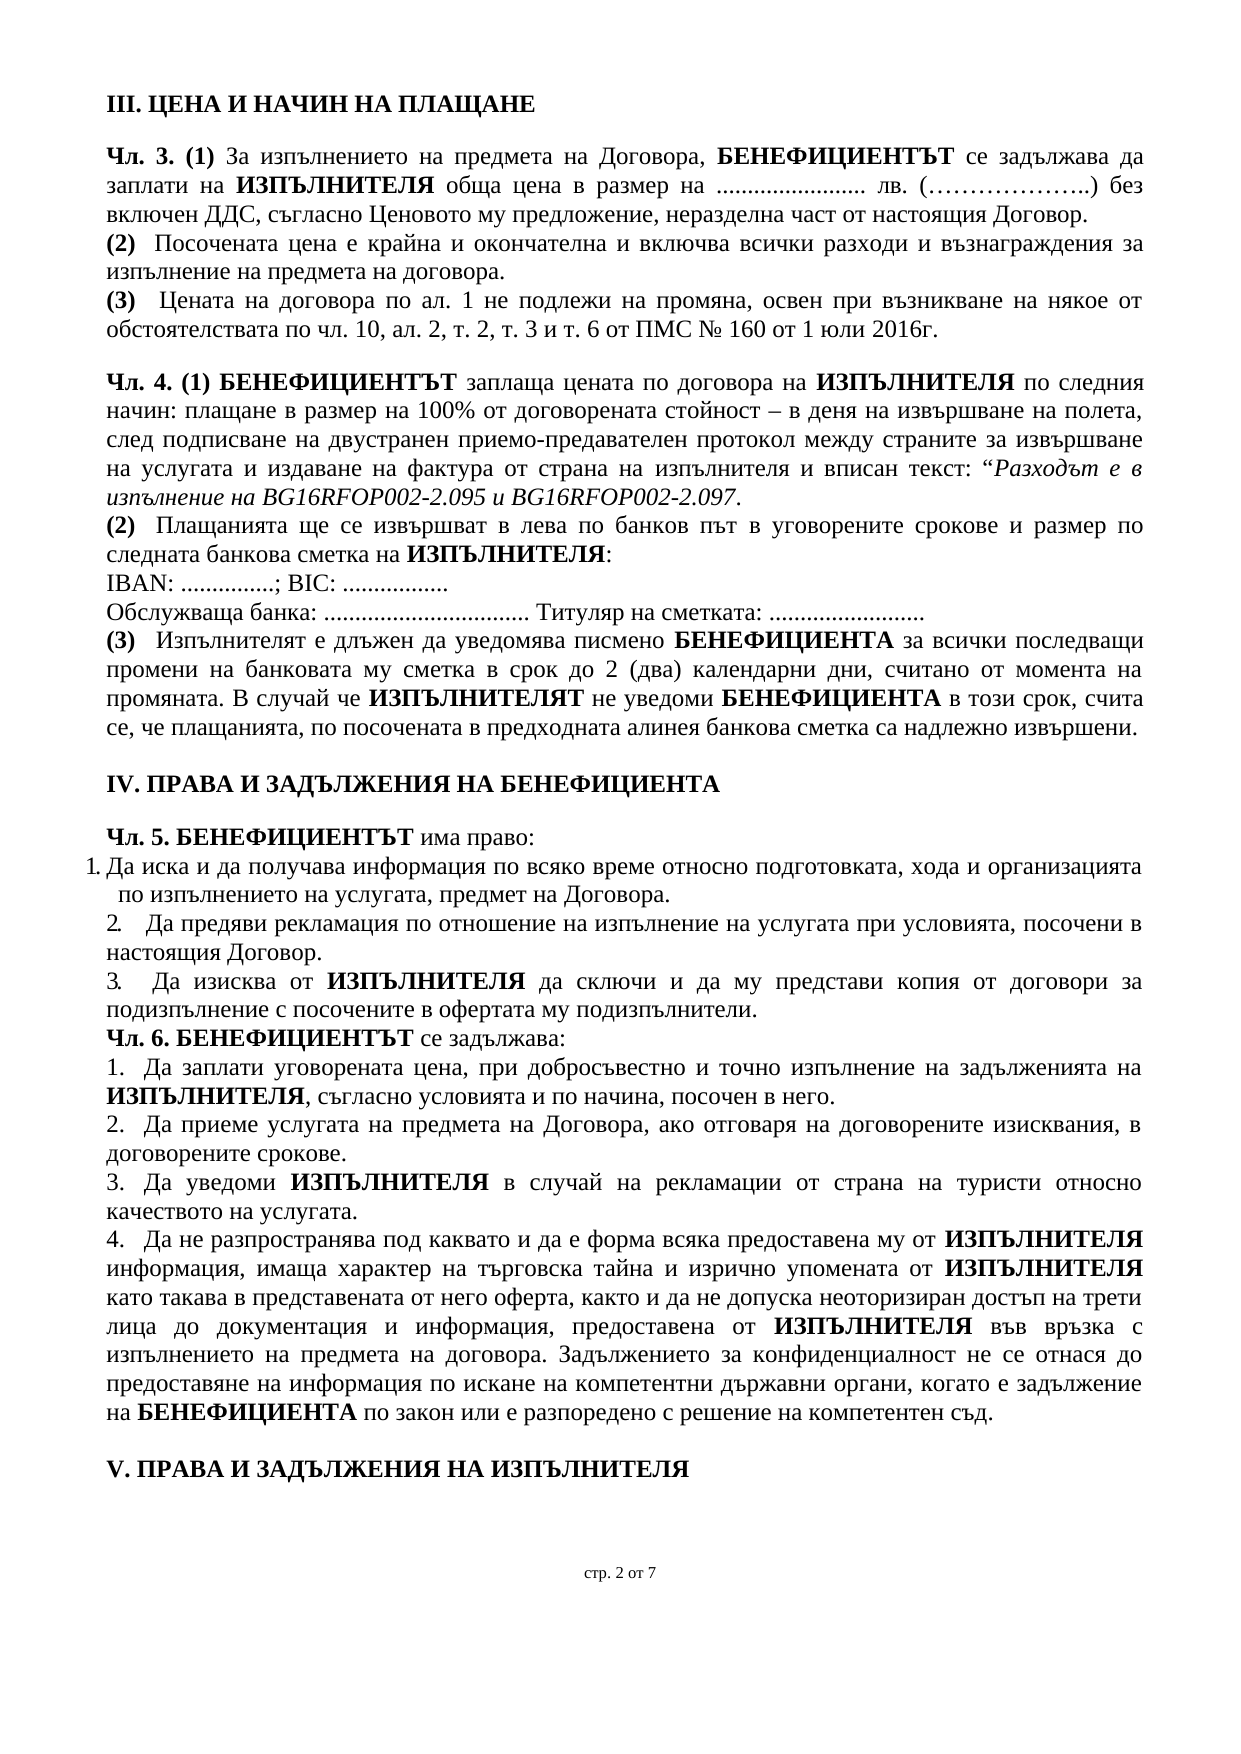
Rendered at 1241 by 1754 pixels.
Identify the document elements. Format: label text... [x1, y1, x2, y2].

subtitle V. ПРАВА И ЗАДЪЛЖЕНИЯ НА ИЗПЪЛНИТЕЛЯ [106, 1454, 1157, 1483]
subtitle ІІІ. ЦЕНА И НАЧИН НА ПЛАЩАНЕ [106, 89, 1157, 117]
list Да не разпространява под каквато и да е форма всяка предоставена му от ИЗПЪЛНИТЕЛЯ информация, имаща характер на търговска тайна и изрично упомената от ИЗПЪЛНИТЕЛЯ като такава в представената от него оферта, както и да не допуска неоторизиран достъп на трети лица до документация и информация, предоставена от ИЗПЪЛНИТЕЛЯ във връзка с изпълнението на предмета на договора. Задължението за конфиденциалност не се отнася до предоставяне на информация по искане на компетентни държавни органи, когато е задължение на БЕНЕФИЦИЕНТА по закон или е разпоредено с решение на компетентен съд. [106, 1224, 1143, 1426]
list Да заплати уговорената цена, при добросъвестно и точно изпълнение на задълженията на ИЗПЪЛНИТЕЛЯ, съгласно условията и по начина, посочен в него. [106, 1052, 1143, 1109]
list Да уведоми ИЗПЪЛНИТЕЛЯ в случай на рекламации от страна на туристи относно качеството на услугата. [106, 1167, 1143, 1224]
list Да изисква от ИЗПЪЛНИТЕЛЯ да сключи и да му представи копия от договори за подизпълнение с посочените в офертата му подизпълнители. [106, 966, 1144, 1023]
text Обслужваща банка: ................................. Титуляр на сметката: ......................... [106, 597, 1157, 626]
list Изпълнителят е длъжен да уведомява писмено БЕНЕФИЦИЕНТА за всички последващи промени на банковата му сметка в срок до 2 (два) календарни дни, считано от момента на промяната. В случай че ИЗПЪЛНИТЕЛЯТ не уведоми БЕНЕФИЦИЕНТА в този срок, счита се, че плащанията, по посочената в предходната алинея банкова сметка са надлежно извършени. [106, 626, 1144, 741]
text Чл. 3. (1) За изпълнението на предмета на Договора, БЕНЕФИЦИЕНТЪТ се задължава да заплати на ИЗПЪЛНИТЕЛЯ обща цена в размер на ........................ лв. (………………..) без включен ДДС, съгласно Ценовото му предложение, неразделна част от настоящия Договор. [106, 141, 1144, 228]
text Чл. 4. (1) БЕНЕФИЦИЕНТЪТ заплаща цената по договора на ИЗПЪЛНИТЕЛЯ по следния начин: плащане в размер на 100% от договорената стойност – в деня на извършване на полета, след подписване на двустранен приемо-предавателен протокол между страните за извършване на услугата и издаване на фактура от страна на изпълнителя и вписан текст: “Разходът е в изпълнение на BG16RFOP002-2.095 и BG16RFOP002-2.097. [106, 367, 1144, 511]
list Посочената цена е крайна и окончателна и включва всички разходи и възнаграждения за изпълнение на предмета на договора. [106, 228, 1144, 285]
list Да приеме услугата на предмета на Договора, ако отговаря на договорените изисквания, в договорените срокове. [106, 1109, 1143, 1167]
text Чл. 5. БЕНЕФИЦИЕНТЪТ има право: [106, 822, 1157, 851]
text Чл. 6. БЕНЕФИЦИЕНТЪТ се задължава: [106, 1023, 1157, 1052]
list Цената на договора по ал. 1 не подлежи на промяна, освен при възникване на някое от обстоятелствата по чл. 10, ал. 2, т. 2, т. 3 и т. 6 от ПМС № 160 от 1 юли 2016г. [106, 285, 1143, 343]
list Да предяви рекламация по отношение на изпълнение на услугата при условията, посочени в настоящия Договор. [106, 908, 1143, 966]
subtitle ІV. ПРАВА И ЗАДЪЛЖЕНИЯ НА БЕНЕФИЦИЕНТА [106, 769, 1157, 798]
text IBAN: ...............; BIC: ................. [106, 568, 1157, 597]
list Плащанията ще се извършват в лева по банков път в уговорените срокове и размер по следната банкова сметка на ИЗПЪЛНИТЕЛЯ: [106, 511, 1144, 568]
list Да иска и да получава информация по всяко време относно подготовката, хода и организацията по изпълнението на услугата, предмет на Договора. [85, 851, 1143, 908]
